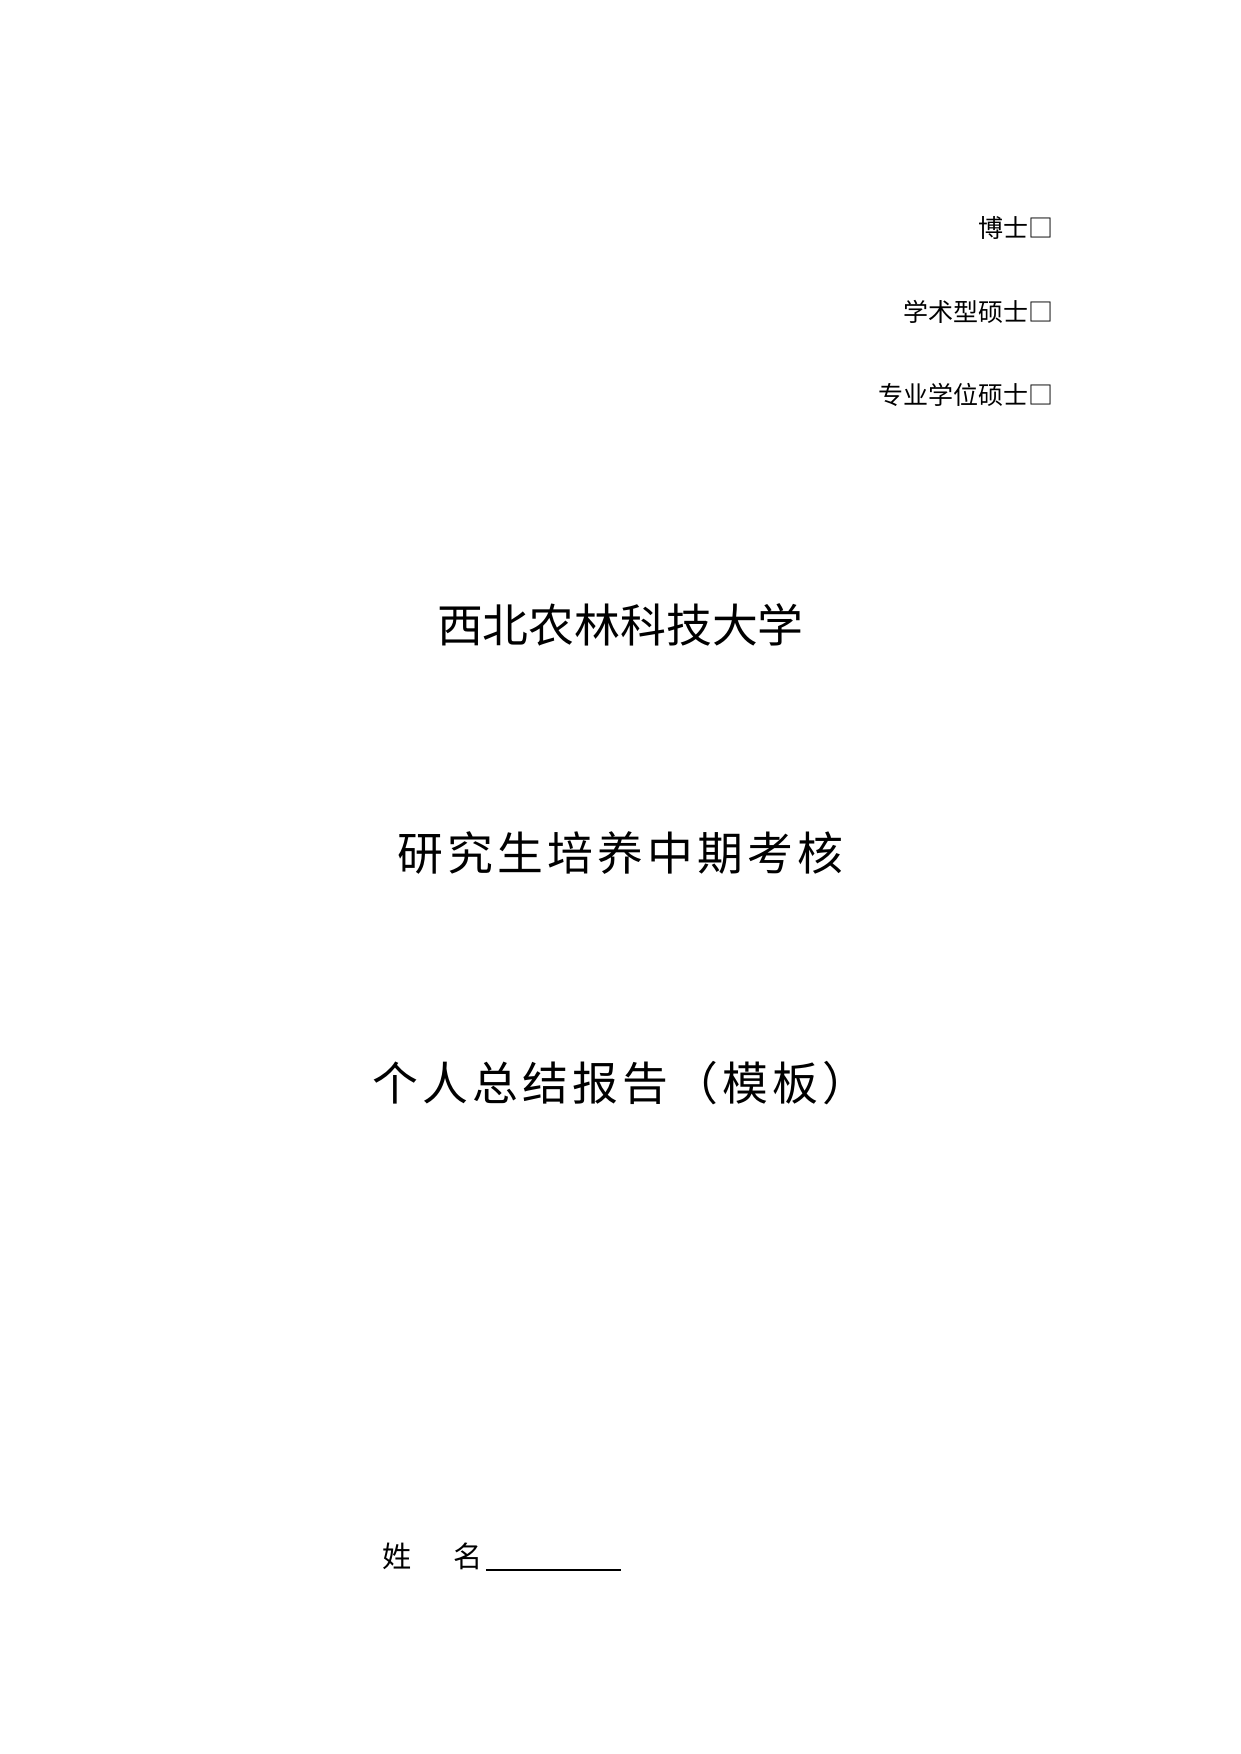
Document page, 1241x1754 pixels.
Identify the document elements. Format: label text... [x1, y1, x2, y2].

text 学术型硕士□ [187, 278, 1053, 343]
text 博士□ [187, 194, 1053, 259]
text 研究生培养中期考核 [187, 801, 1053, 899]
text 姓 名 [187, 1522, 1053, 1587]
text 西北农林科技大学 [187, 574, 1053, 671]
text 专业学位硕士□ [187, 361, 1053, 426]
text 个人总结报告（模板） [187, 1032, 1053, 1129]
